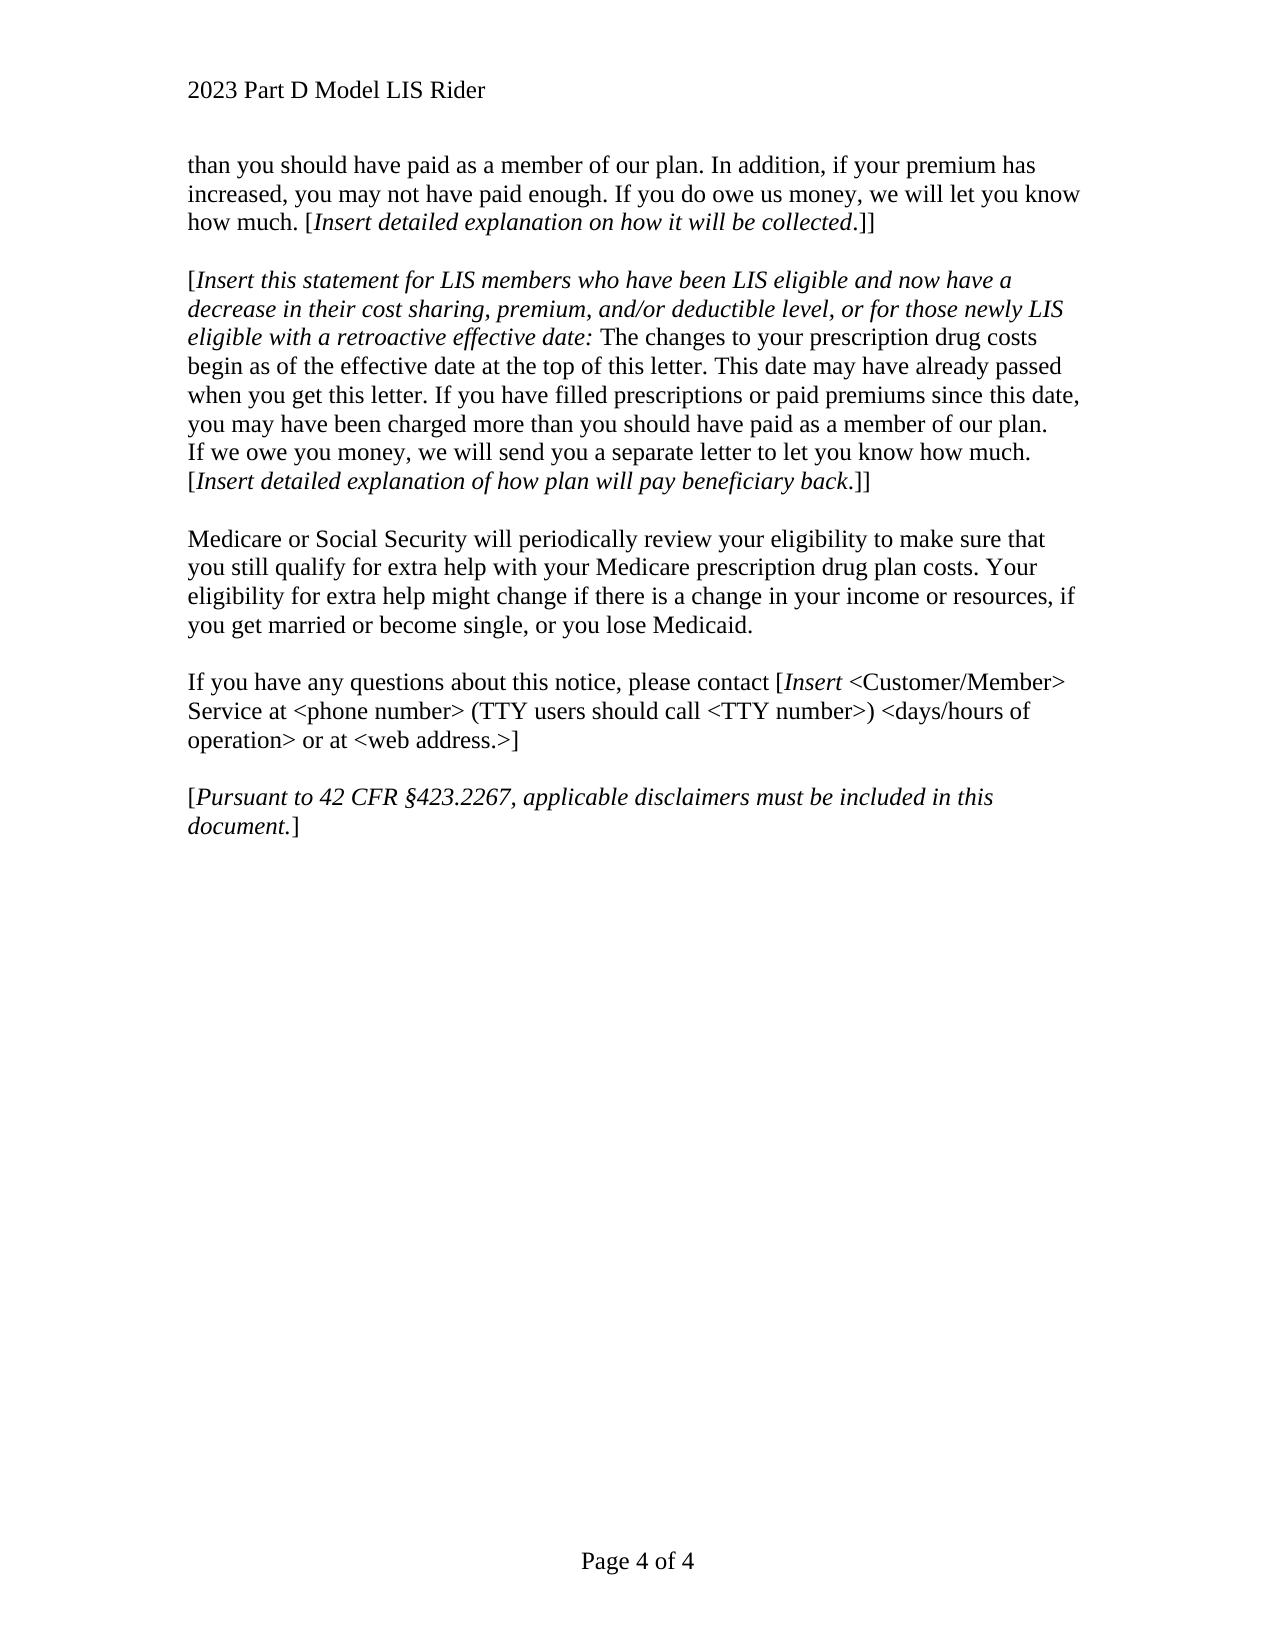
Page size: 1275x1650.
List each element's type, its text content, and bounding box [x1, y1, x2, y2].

text Medicare or Social Security will periodically review your eligibility to make sure that you still qualify for extra help with your Medicare prescription drug plan costs. Your eligibility for extra help might change if there is a change in your income or resources, if you get married or become single, or you lose Medicaid. [187, 524, 1087, 639]
text [Pursuant to 42 CFR §423.2267, applicable disclaimers must be included in this document.] [187, 782, 1087, 840]
text [Insert this statement for LIS members who have been LIS eligible and now have a decrease in their cost sharing, premium, and/or deductible level, or for those newly LIS eligible with a retroactive effective date: The changes to your prescription drug costs begin as of the effective date at the top of this letter. This date may have already passed when you get this letter. If you have filled prescriptions or paid premiums since this date, you may have been charged more than you should have paid as a member of our plan. If we owe you money, we will send you a separate letter to let you know how much. [Insert detailed explanation of how plan will pay beneficiary back.]] [187, 265, 1087, 495]
text If you have any questions about this notice, please contact [Insert <Customer/Member> Service at <phone number> (TTY users should call <TTY number>) <days/hours of operation> or at <web address.>] [187, 667, 1087, 754]
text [187, 150, 1087, 236]
